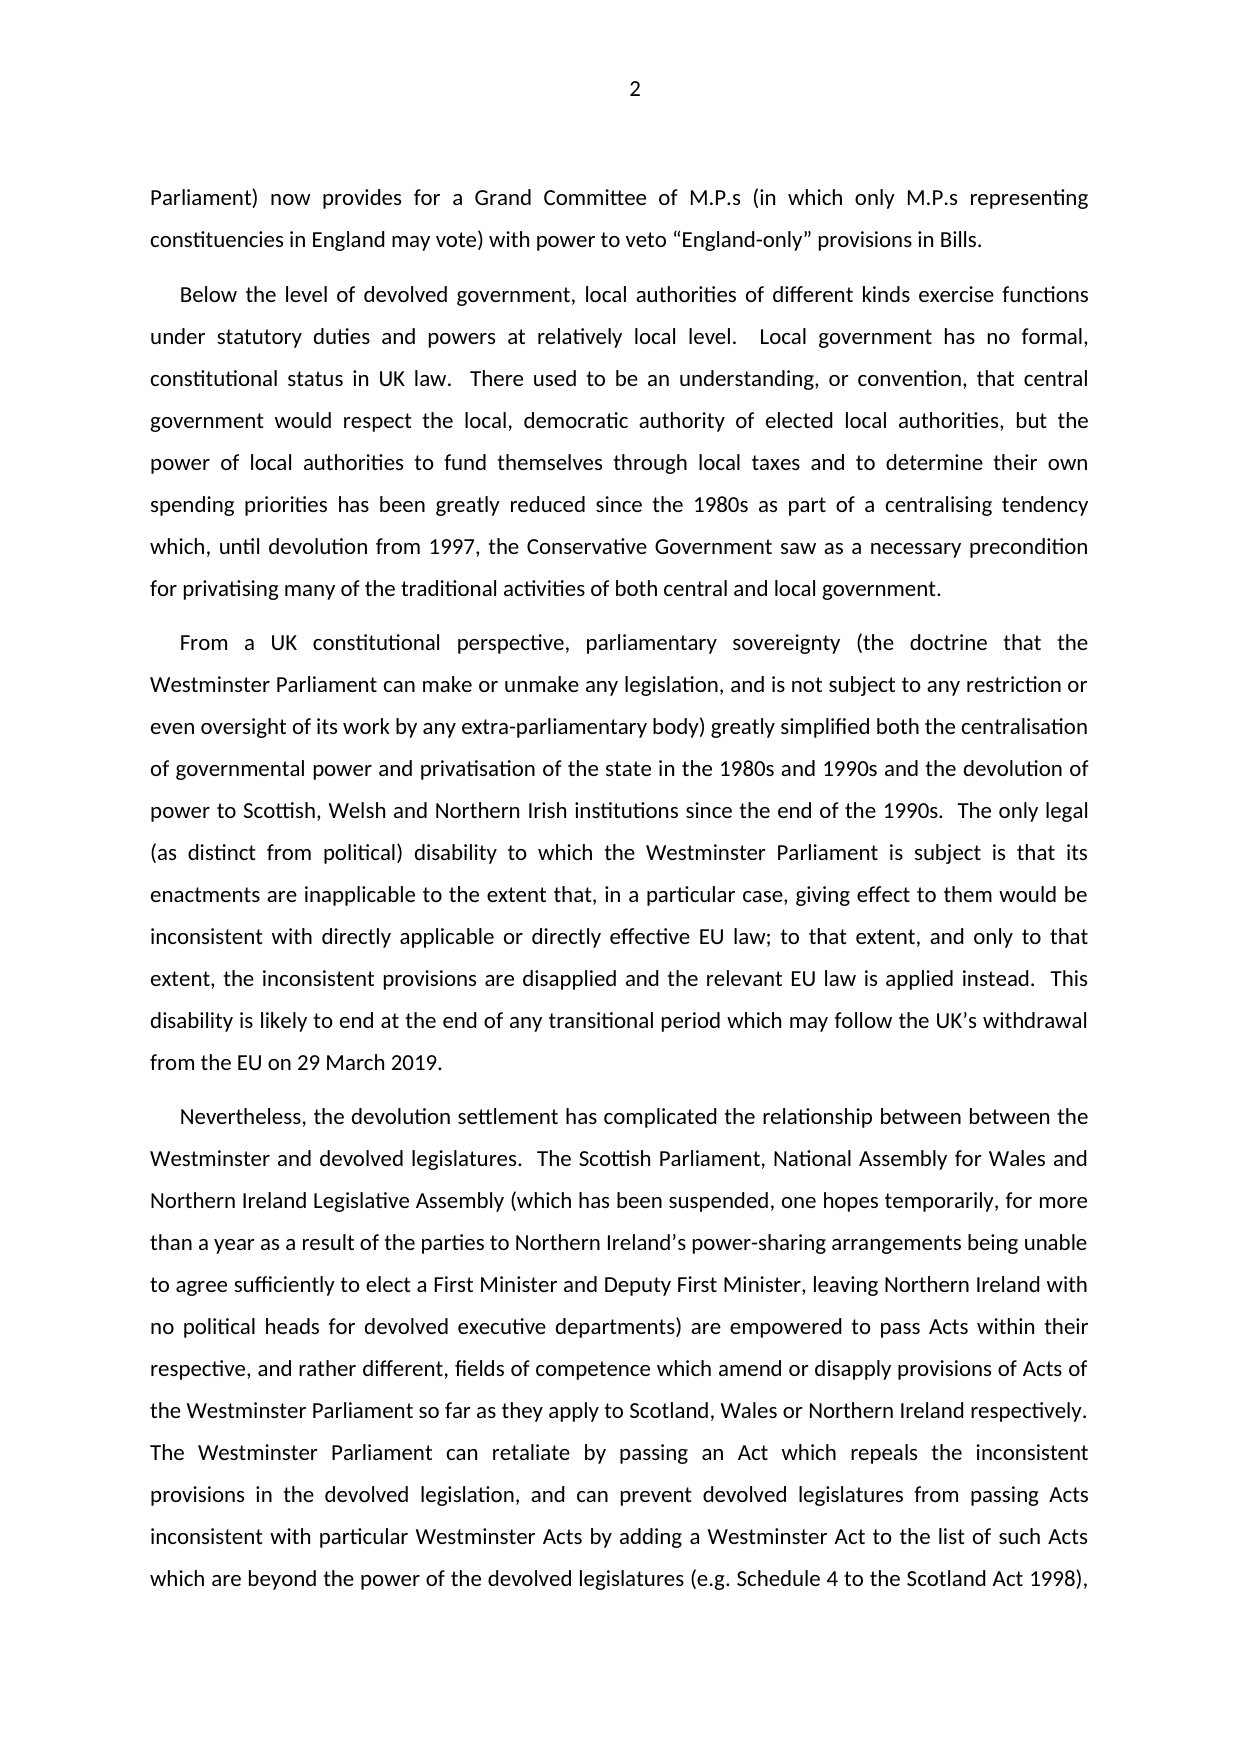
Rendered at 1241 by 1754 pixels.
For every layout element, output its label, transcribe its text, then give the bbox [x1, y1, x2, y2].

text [150, 1102, 1090, 1592]
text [150, 183, 1090, 253]
text Below the level of devolved government, local authorities of different kinds exercise functions under statutory duties and powers at relatively local level. Local government has no formal, constitutional status in UK law. There used to be an understanding, or convention, that central government would respect the local, democratic authority of elected local authorities, but the power of local authorities to fund themselves through local taxes and to determine their own spending priorities has been greatly reduced since the 1980s as part of a centralising tendency which, until devolution from 1997, the Conservative Government saw as a necessary precondition for privatising many of the traditional activities of both central and local government. [150, 280, 1090, 602]
text From a UK constitutional perspective, parliamentary sovereignty (the doctrine that the Westminster Parliament can make or unmake any legislation, and is not subject to any restriction or even oversight of its work by any extra-parliamentary body) greatly simplified both the centralisation of governmental power and privatisation of the state in the 1980s and 1990s and the devolution of power to Scottish, Welsh and Northern Irish institutions since the end of the 1990s. The only legal (as distinct from political) disability to which the Westminster Parliament is subject is that its enactments are inapplicable to the extent that, in a particular case, giving effect to them would be inconsistent with directly applicable or directly effective EU law; to that extent, and only to that extent, the inconsistent provisions are disapplied and the relevant EU law is applied instead. This disability is likely to end at the end of any transitional period which may follow the UK’s withdrawal from the EU on 29 March 2019. [150, 628, 1090, 1076]
